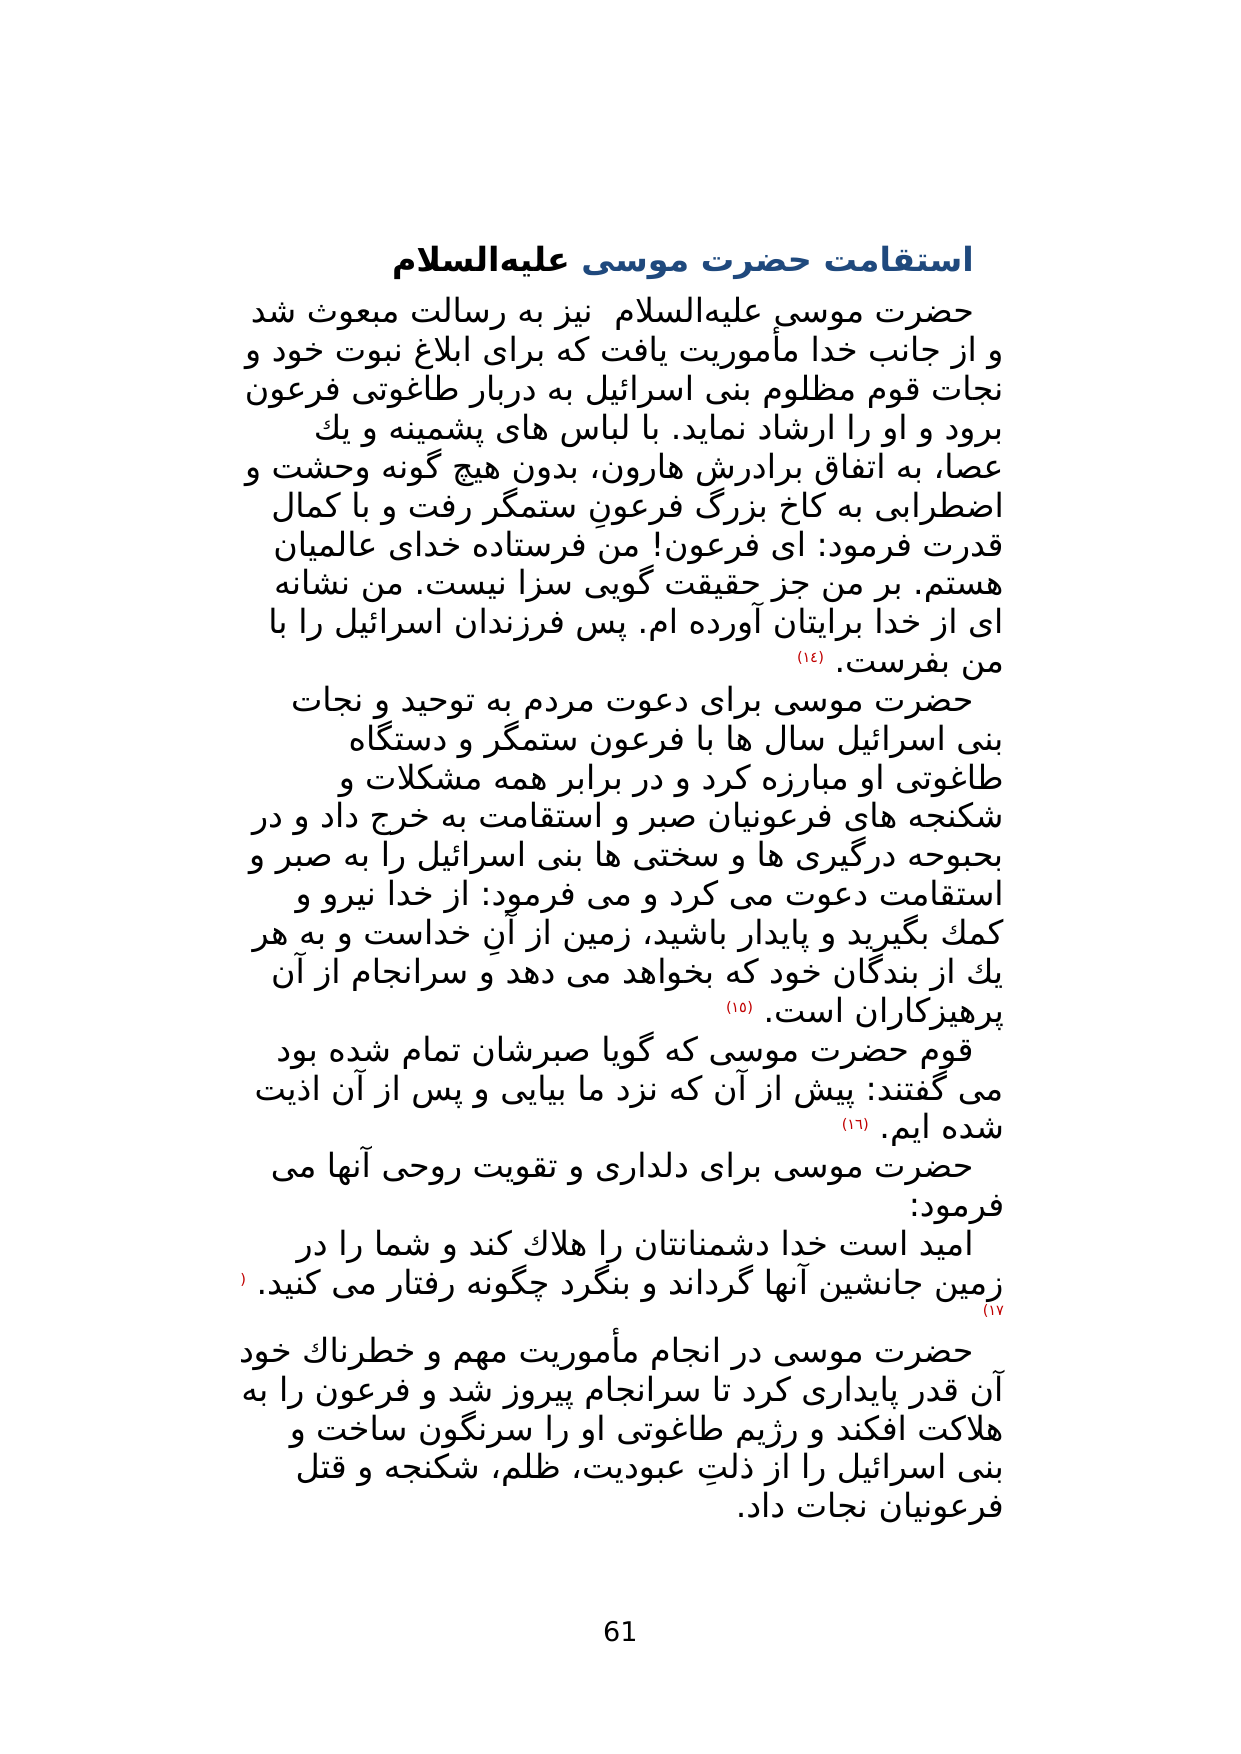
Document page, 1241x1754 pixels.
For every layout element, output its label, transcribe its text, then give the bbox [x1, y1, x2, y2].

text قوم حضرت موسى كه گويا صبرشان تمام شده بود مى گفتند: پيش از آن كه نزد ما بيايى و پس از آن اذيت شده ايم. (١٦) [236, 1030, 1004, 1147]
text اميد است خدا دشمنانتان را هلاك كند و شما را در زمين جانشين آنها گرداند و بنگرد چگونه رفتار مى كنيد. (١٧) [236, 1224, 1004, 1331]
text حضرت موسى عليه‌السلام نيز به رسالت مبعوث شد و از جانب خدا مأموريت يافت كه براى ابلاغ نبوت خود و نجات قوم مظلوم بنى اسرائيل به دربار طاغوتى فرعون برود و او را ارشاد نمايد. با لباس هاى پشمينه و يك عصا، به اتفاق برادرش هارون، بدون هيچ گونه وحشت و اضطرابى به كاخ بزرگ فرعونِ ستمگر رفت و با كمال قدرت فرمود: اى فرعون! من فرستاده خداى عالميان هستم. بر من جز حقيقت گويى سزا نيست. من نشانه اى از خدا برايتان آورده ام. پس فرزندان اسرائيل را با من بفرست. (١٤) [236, 292, 1004, 680]
subtitle استقامت حضرت موسى عليه‌السلام [236, 241, 1004, 279]
text حضرت موسى براى دلدارى و تقويت روحى آنها مى فرمود: [236, 1147, 1004, 1224]
text حضرت موسى در انجام مأموريت مهم و خطرناك خود آن قدر پايدارى كرد تا سرانجام پيروز شد و فرعون را به هلاكت افكند و رژيم طاغوتى او را سرنگون ساخت و بنى اسرائيل را از ذلتِ عبوديت، ظلم، شكنجه و قتل فرعونيان نجات داد. [236, 1331, 1004, 1526]
text حضرت موسى براى دعوت مردم به توحيد و نجات بنى اسرائيل سال ها با فرعون ستمگر و دستگاه طاغوتى او مبارزه كرد و در برابر همه مشكلات و شكنجه هاى فرعونيان صبر و استقامت به خرج داد و در بحبوحه درگيرى ها و سختى ها بنى اسرائيل را به صبر و استقامت دعوت مى كرد و مى فرمود: از خدا نيرو و كمك بگيريد و پايدار باشيد، زمين از آنِ خداست و به هر يك از بندگان خود كه بخواهد مى دهد و سرانجام از آن پرهيزكاران است. (١٥) [236, 680, 1004, 1030]
